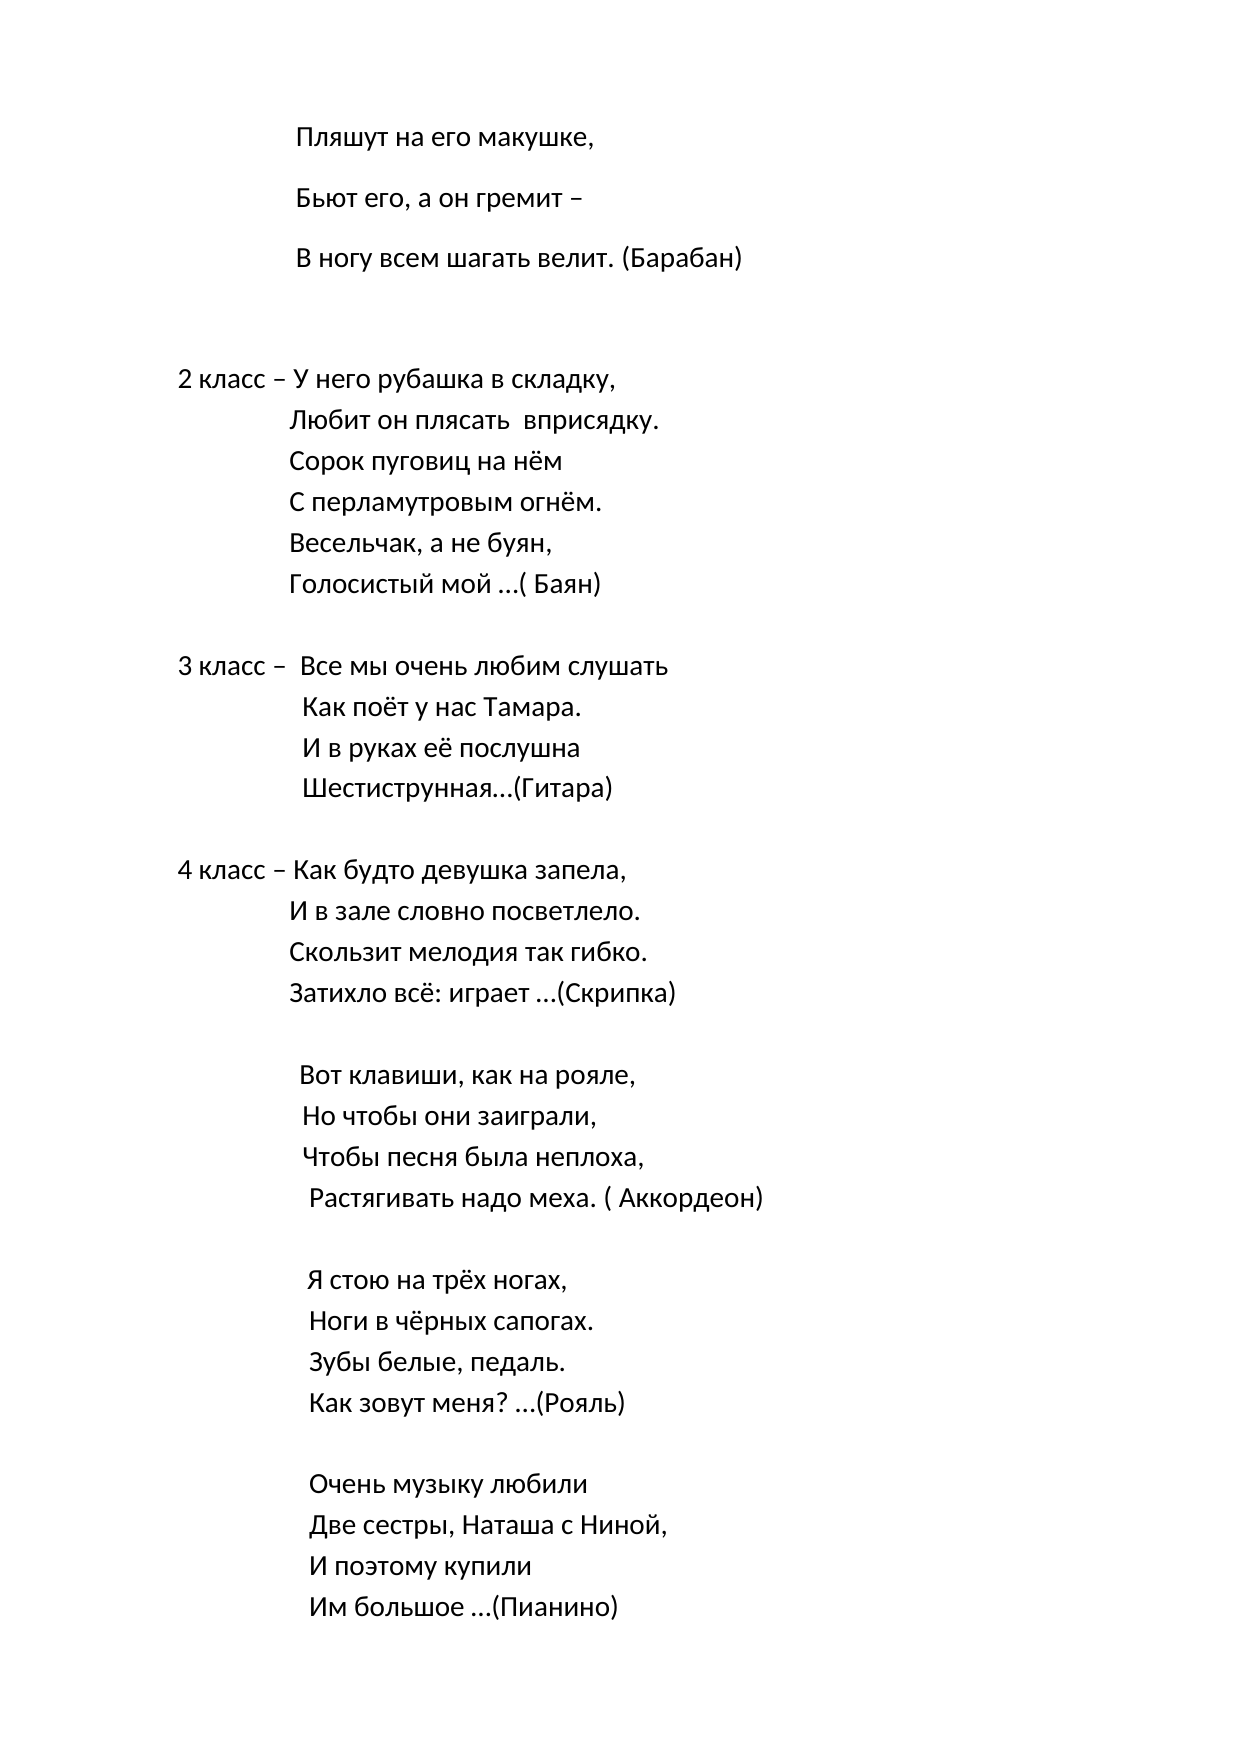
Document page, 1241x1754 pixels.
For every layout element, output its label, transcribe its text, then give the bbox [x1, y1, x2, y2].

text Как поёт у нас Тамара. [177, 688, 1152, 723]
text Весельчак, а не буян, [177, 524, 1152, 559]
text Пляшут на его макушке, [177, 118, 1152, 154]
text 2 класс – У него рубашка в складку, [177, 360, 1152, 396]
text И в зале словно посветлело. [177, 892, 1152, 928]
text Но чтобы они заиграли, [177, 1097, 1152, 1133]
text Скользит мелодия так гибко. [177, 933, 1152, 969]
text Сорок пуговиц на нём [177, 442, 1152, 478]
text Зубы белые, педаль. [177, 1343, 1152, 1378]
text И в руках её послушна [177, 729, 1152, 764]
text Любит он плясать вприсядку. [177, 401, 1152, 437]
text Шестиструнная…(Гитара) [177, 769, 1152, 805]
text Голосистый мой …( Баян) [177, 565, 1152, 601]
text Как зовут меня? …(Рояль) [177, 1384, 1152, 1419]
text Очень музыку любили [177, 1466, 1152, 1501]
text Затихло всё: играет …(Скрипка) [177, 974, 1152, 1010]
text С перламутровым огнём. [177, 483, 1152, 519]
text 3 класс – Все мы очень любим слушать [177, 647, 1152, 682]
text И поэтому купили [177, 1547, 1152, 1583]
text Две сестры, Наташа с Ниной, [177, 1506, 1152, 1542]
text Чтобы песня была неплоха, [177, 1138, 1152, 1174]
text Им большое …(Пианино) [177, 1588, 1152, 1624]
text Ноги в чёрных сапогах. [177, 1302, 1152, 1337]
text Бьют его, а он гремит – [177, 179, 1152, 214]
text Вот клавиши, как на рояле, [177, 1056, 1152, 1092]
text Я стою на трёх ногах, [177, 1261, 1152, 1296]
text Растягивать надо меха. ( Аккордеон) [177, 1179, 1152, 1214]
text 4 класс – Как будто девушка запела, [177, 851, 1152, 887]
text В ногу всем шагать велит. (Барабан) [177, 239, 1152, 275]
